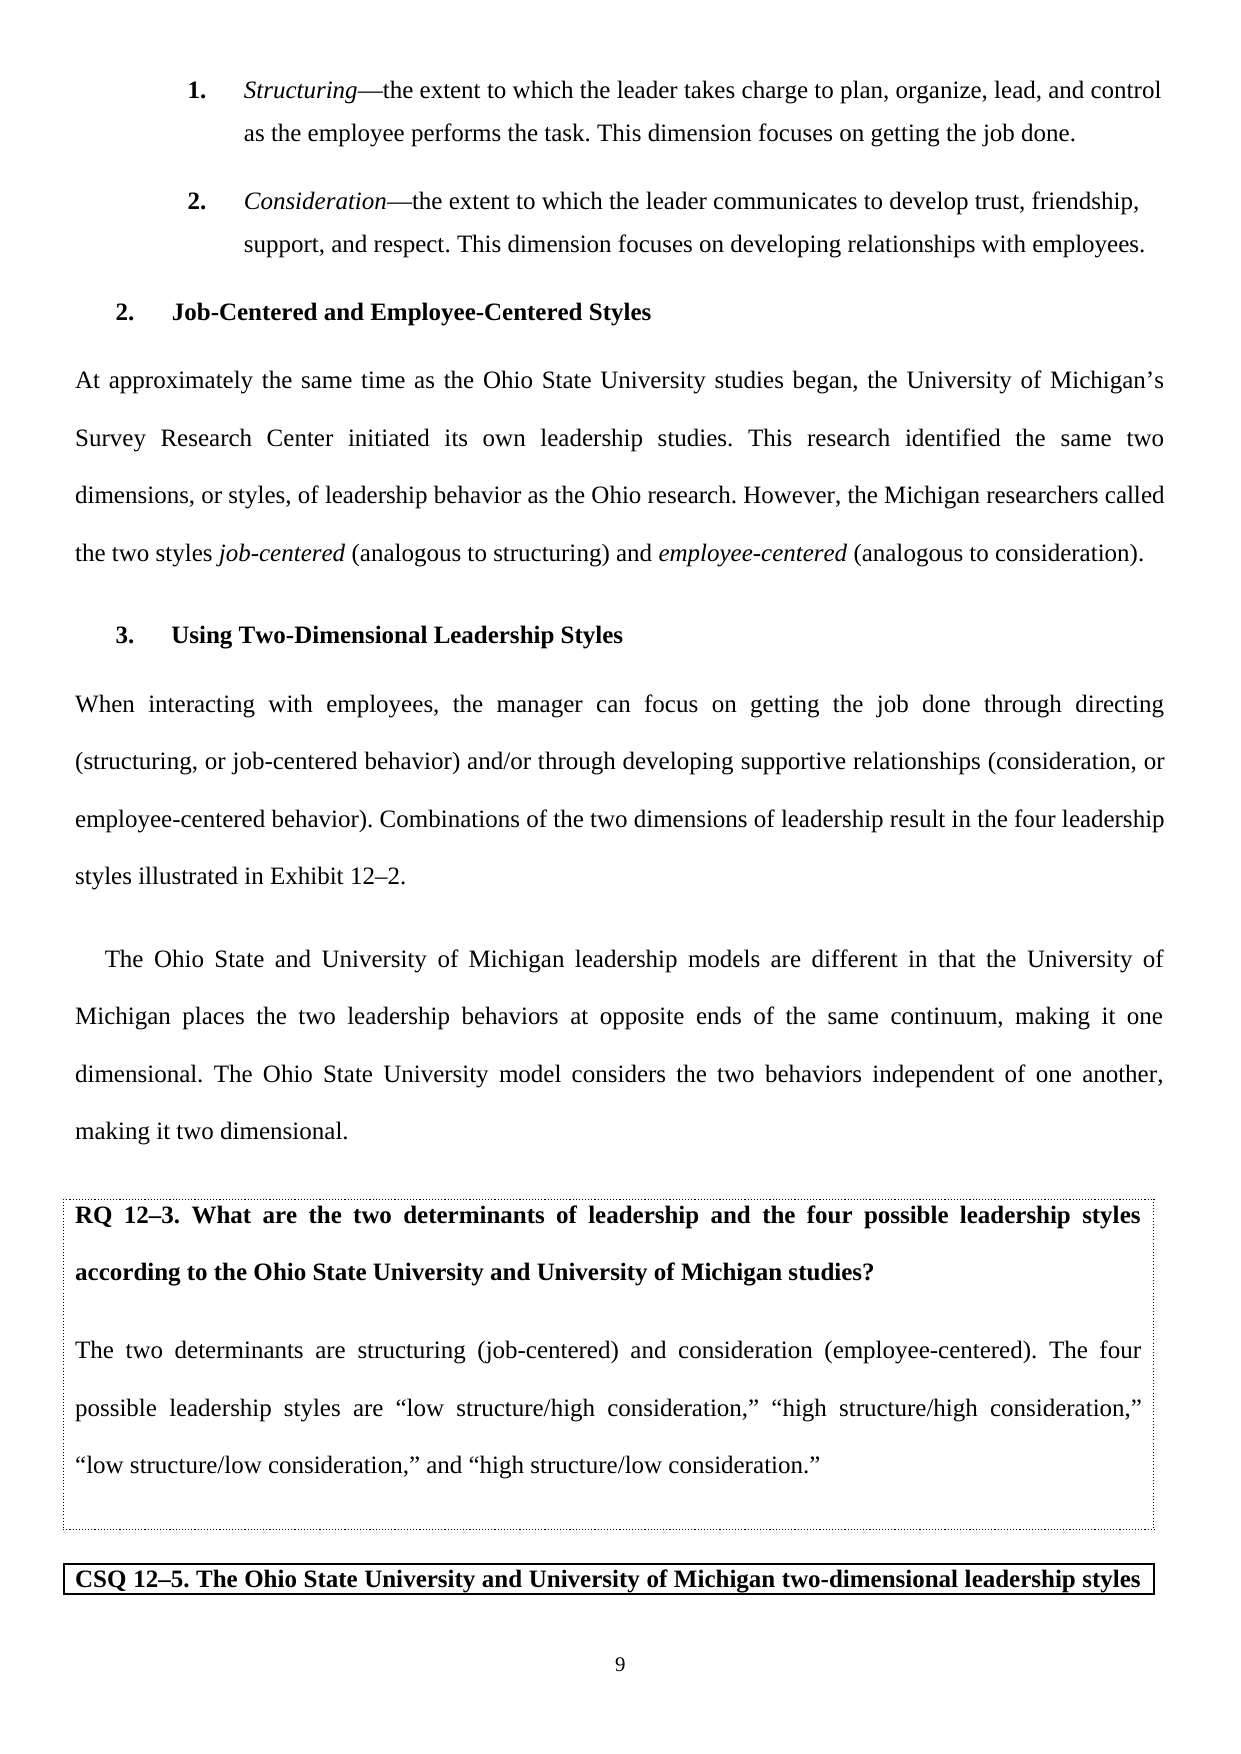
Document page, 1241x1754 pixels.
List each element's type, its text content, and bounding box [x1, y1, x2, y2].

list Structuring—the extent to which the leader takes charge to plan, organize, lead, and control as the employee performs the task. This dimension focuses on getting the job done. [206, 75, 1165, 147]
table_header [65, 1565, 1153, 1593]
text When interacting with employees, the manager can focus on getting the job done through directing (structuring, or job-centered behavior) and/or through developing supportive relationships (consideration, or employee-centered behavior). Combinations of the two dimensions of leadership result in the four leadership styles illustrated in Exhibit 12–2. [75, 689, 1165, 890]
list Consideration—the extent to which the leader communicates to develop trust, friendship, support, and respect. This dimension focuses on developing relationships with employees. [206, 186, 1165, 258]
list Job-Centered and Employee-Centered Styles [134, 297, 1165, 326]
text Using Two-Dimensional Leadership Styles [134, 621, 1165, 649]
text The Ohio State and University of Michigan leadership models are different in that the University of Michigan places the two leadership behaviors at opposite ends of the same continuum, making it one dimensional. The Ohio State University model considers the two behaviors independent of one another, making it two dimensional. [75, 944, 1165, 1145]
table_header RQ 12–3. What are the two determinants of leadership and the four possible leadership styles according to the Ohio State University and University of Michigan studies? The two determinants are structuring (job-centered) and consideration (employee-centered). The four possible leadership styles are “low structure/high consideration,” “high structure/high consideration,” “low structure/low consideration,” and “high structure/low consideration.” [64, 1199, 1154, 1529]
text At approximately the same time as the Ohio State University studies began, the University of Michigan’s Survey Research Center initiated its own leadership studies. This research identified the same two dimensions, or styles, of leadership behavior as the Ohio research. However, the Michigan researchers called the two styles job-centered (analogous to structuring) and employee-centered (analogous to consideration). [75, 366, 1165, 567]
